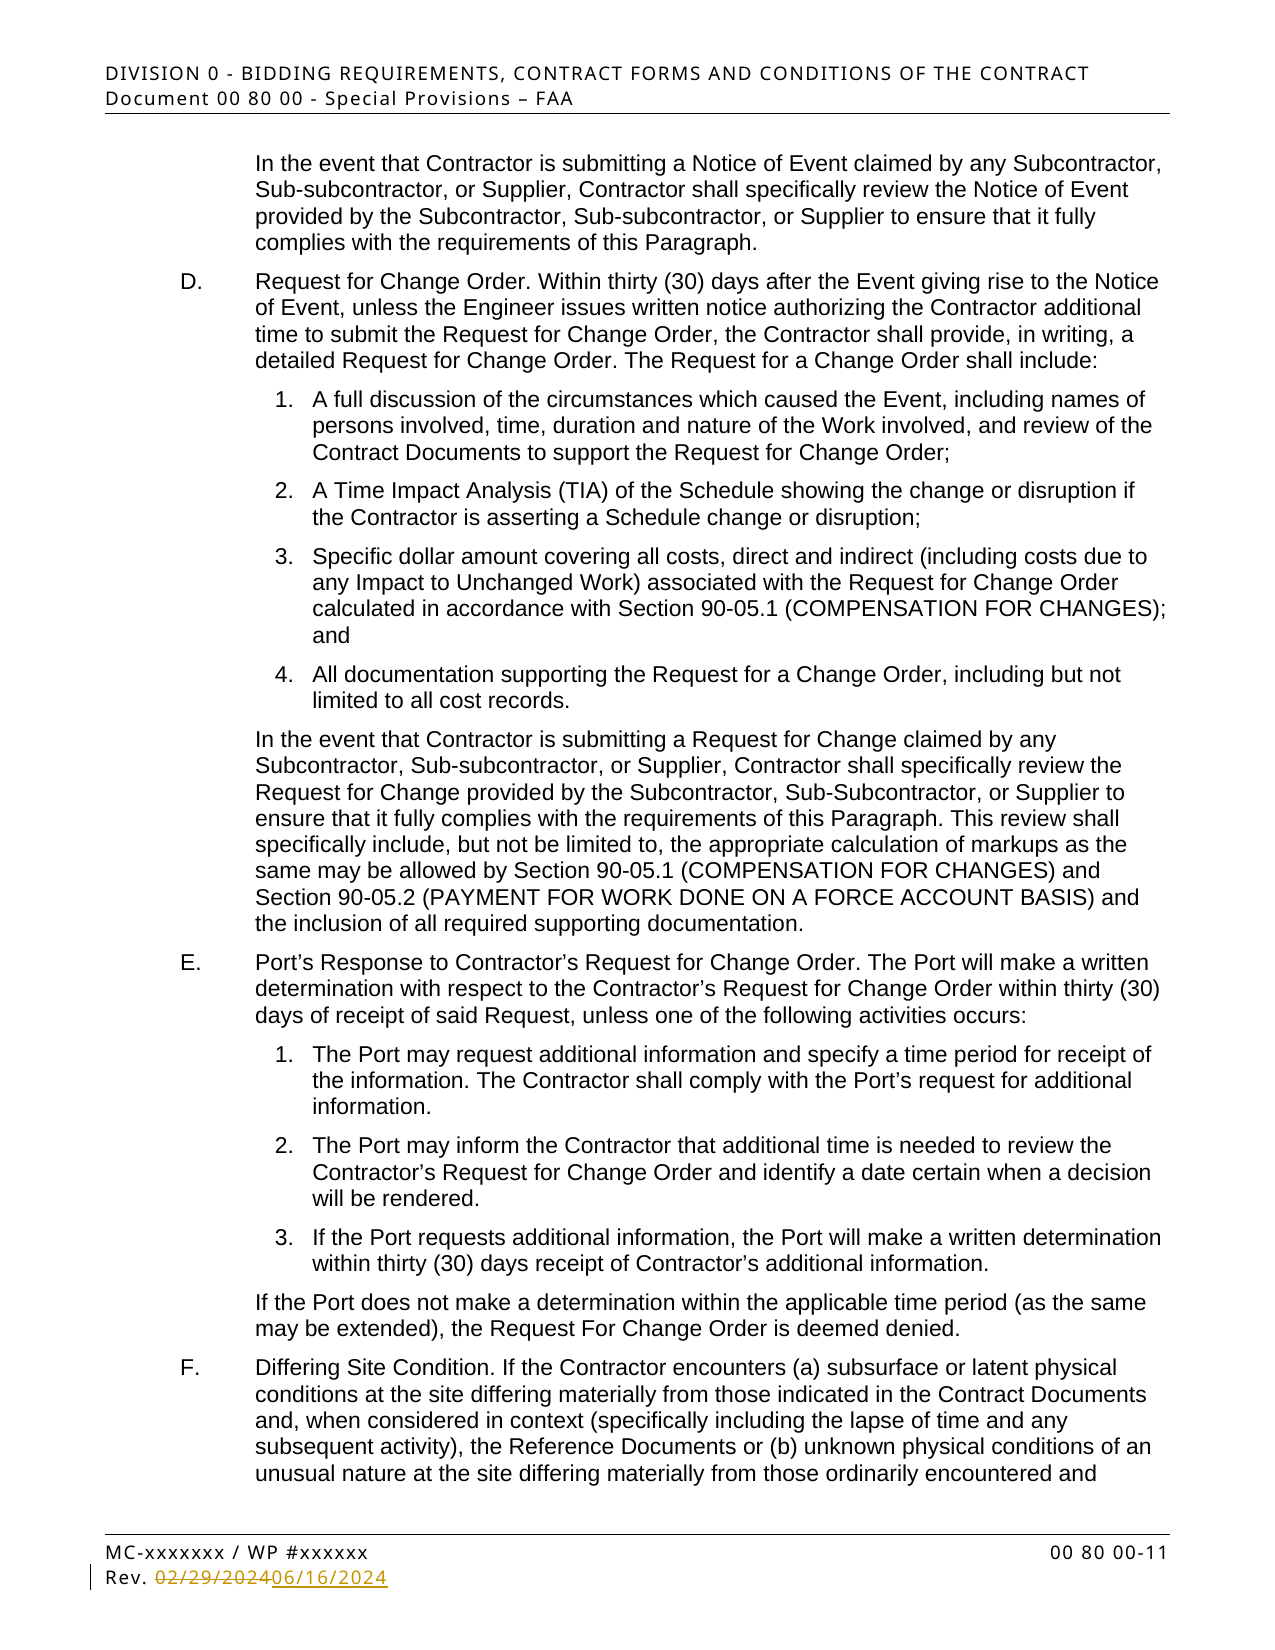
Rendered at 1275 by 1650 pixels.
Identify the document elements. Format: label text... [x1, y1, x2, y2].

list If the Port requests additional information, the Port will make a written determination within thirty (30) days receipt of Contractor’s additional information. [274, 1224, 1170, 1276]
list A full discussion of the circumstances which caused the Event, including names of persons involved, time, duration and nature of the Work involved, and review of the Contract Documents to support the Request for Change Order; [274, 386, 1170, 465]
text Port’s Response to Contractor’s Request for Change Order. The Port will make a written determination with respect to the Contractor’s Request for Change Order within thirty (30) days of receipt of said Request, unless one of the following activities occurs: [180, 949, 1170, 1028]
list The Port may request additional information and specify a time period for receipt of the information. The Contractor shall comply with the Port’s request for additional information. [274, 1041, 1170, 1120]
list Specific dollar amount covering all costs, direct and indirect (including costs due to any Impact to Unchanged Work) associated with the Request for Change Order calculated in accordance with Section 90-05.1 (COMPENSATION FOR CHANGES); and [274, 543, 1170, 648]
text If the Port does not make a determination within the applicable time period (as the same may be extended), the Request For Change Order is deemed denied. [255, 1289, 1170, 1342]
text In the event that Contractor is submitting a Request for Change claimed by any Subcontractor, Sub-subcontractor, or Supplier, Contractor shall specifically review the Request for Change provided by the Subcontractor, Sub-Subcontractor, or Supplier to ensure that it fully complies with the requirements of this Paragraph. This review shall specifically include, but not be limited to, the appropriate calculation of markups as the same may be allowed by Section 90-05.1 (COMPENSATION FOR CHANGES) and Section 90-05.2 (PAYMENT FOR WORK DONE ON A FORCE ACCOUNT BASIS) and the inclusion of all required supporting documentation. [255, 726, 1170, 937]
list A Time Impact Analysis (TIA) of the Schedule showing the change or disruption if the Contractor is asserting a Schedule change or disruption; [274, 477, 1170, 530]
list The Port may inform the Contractor that additional time is needed to review the Contractor’s Request for Change Order and identify a date certain when a decision will be rendered. [274, 1132, 1170, 1211]
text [180, 1354, 1170, 1486]
list In the event that Contractor is submitting a Notice of Event claimed by any Subcontractor, Sub-subcontractor, or Supplier, Contractor shall specifically review the Notice of Event provided by the Subcontractor, Sub-subcontractor, or Supplier to ensure that it fully complies with the requirements of this Paragraph. [255, 150, 1170, 255]
list All documentation supporting the Request for a Change Order, including but not limited to all cost records. [274, 661, 1170, 713]
text Request for Change Order. Within thirty (30) days after the Event giving rise to the Notice of Event, unless the Engineer issues written notice authorizing the Contractor additional time to submit the Request for Change Order, the Contractor shall provide, in writing, a detailed Request for Change Order. The Request for a Change Order shall include: [180, 268, 1170, 373]
